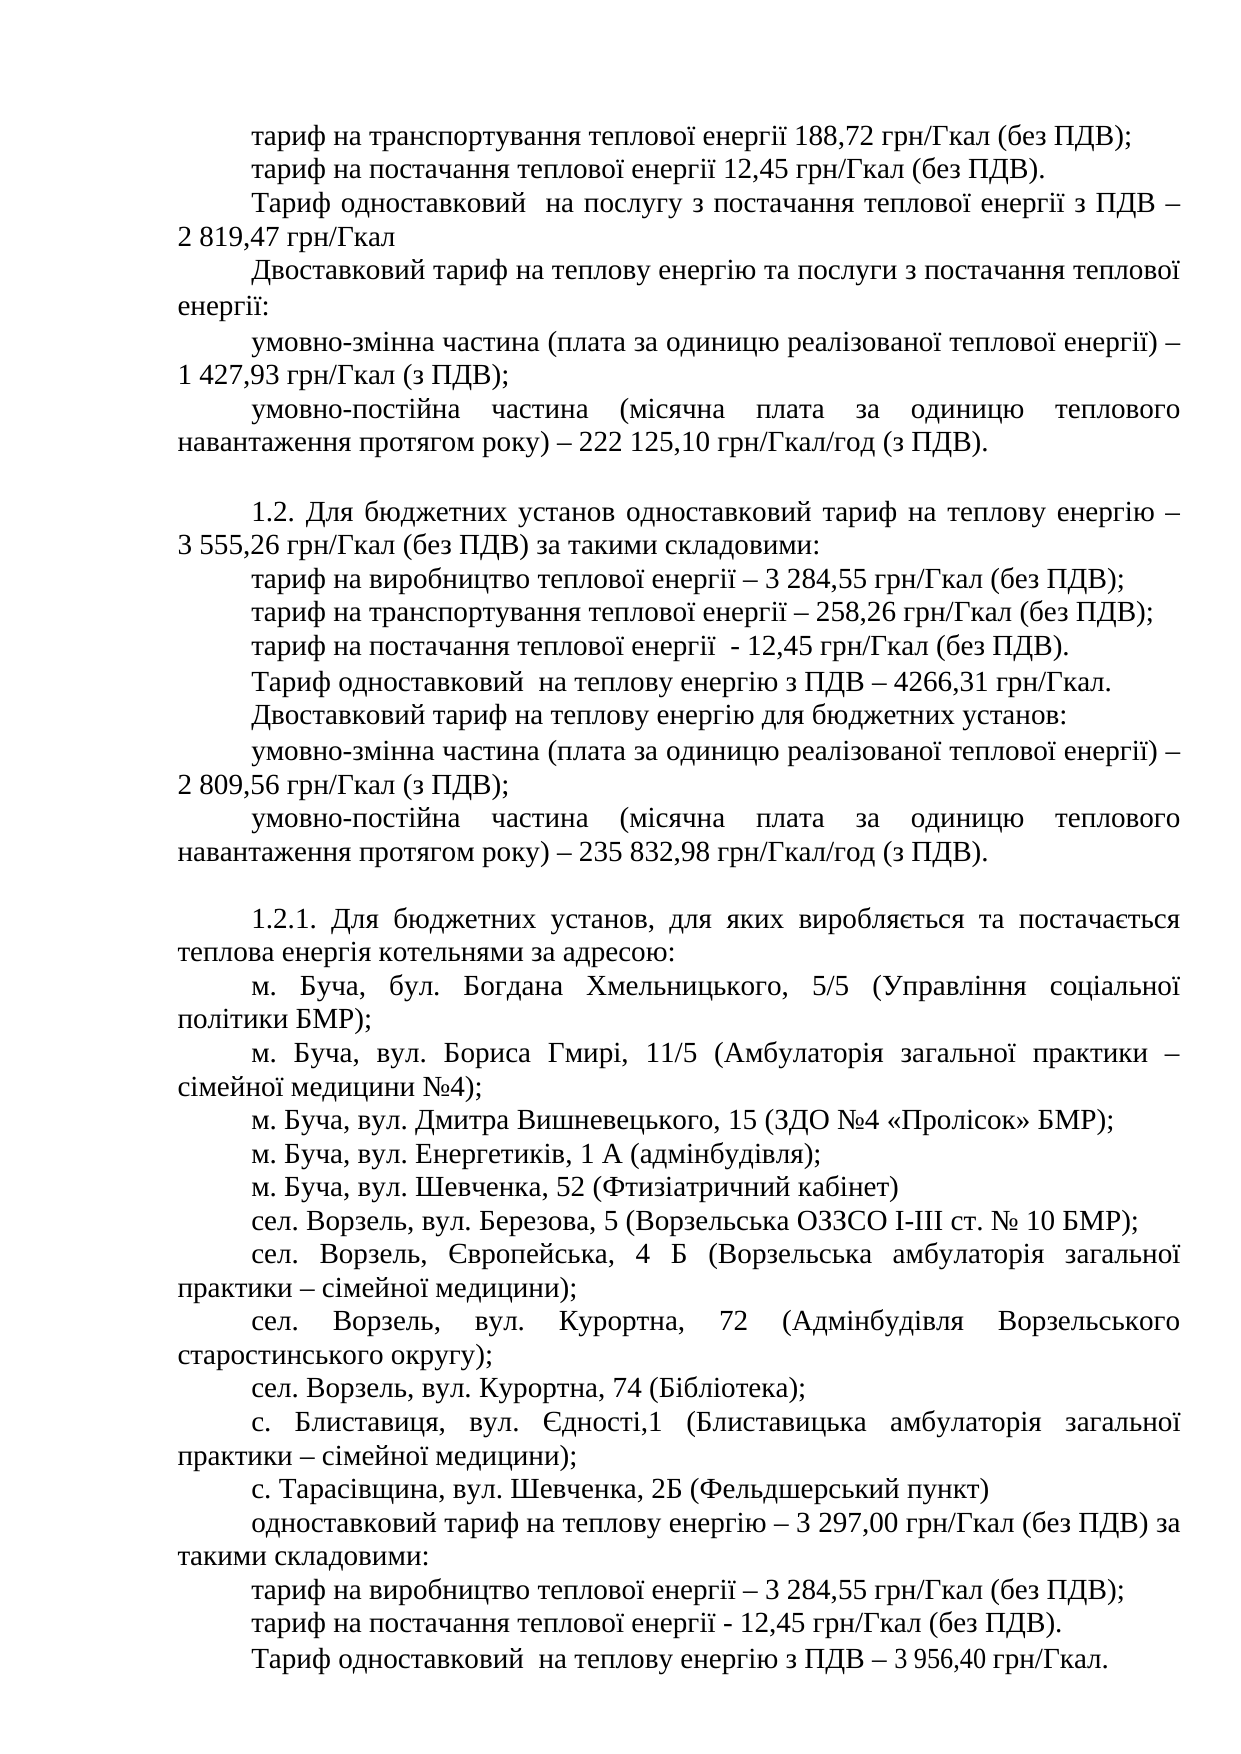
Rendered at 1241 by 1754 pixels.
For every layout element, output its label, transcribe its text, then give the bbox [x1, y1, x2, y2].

text умовно-змінна частина (плата за одиницю реалізованої теплової енергії) – 2 809,56 грн/Гкал (з ПДВ); [177, 733, 1181, 800]
text тариф на постачання теплової енергії 12,45 грн/Гкал (без ПДВ). [177, 152, 1181, 185]
text тариф на транспортування теплової енергії – 258,26 грн/Гкал (без ПДВ); [177, 594, 1181, 628]
text Тариф одноставковий на теплову енергію з ПДВ – 4266,31 грн/Гкал. [177, 664, 1181, 697]
text сел. Ворзель, вул. Березова, 5 (Ворзельська ОЗЗСО І-ІІІ ст. № 10 БМР); [177, 1203, 1181, 1236]
text м. Буча, бул. Богдана Хмельницького, 5/5 (Управління соціальної політики БМР); [177, 968, 1181, 1035]
text 1.2.1. Для бюджетних установ, для яких виробляється та постачається теплова енергія котельнями за адресою: [177, 901, 1181, 968]
text с. Блиставиця, вул. Єдності,1 (Блиставицька амбулаторія загальної практики – сімейної медицини); [177, 1404, 1181, 1471]
text 1.2. Для бюджетних установ одноставковий тариф на теплову енергію – 3 555,26 грн/Гкал (без ПДВ) за такими складовими: [177, 494, 1181, 561]
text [177, 1572, 1181, 1605]
text умовно-постійна частина (місячна плата за одиницю теплового навантаження протягом року) – 235 832,98 грн/Гкал/год (з ПДВ). [177, 800, 1181, 867]
text умовно-постійна частина (місячна плата за одиницю теплового навантаження протягом року) – 222 125,10 грн/Гкал/год (з ПДВ). [177, 391, 1181, 458]
text Двоставковий тариф на теплову енергію та послуги з постачання теплової енергії: [177, 252, 1181, 322]
text тариф на постачання теплової енергії - 12,45 грн/Гкал (без ПДВ). [177, 628, 1181, 662]
text сел. Ворзель, вул. Курортна, 74 (Бібліотека); [177, 1371, 1181, 1404]
text Тариф одноставковий на теплову енергію з ПДВ – 3 956,40 грн/Гкал. [177, 1641, 1181, 1675]
text с. Тарасівщина, вул. Шевченка, 2Б (Фельдшерський пункт) [177, 1471, 1181, 1505]
text м. Буча, вул. Бориса Гмирі, 11/5 (Амбулаторія загальної практики – сімейної медицини №4); [177, 1035, 1181, 1102]
text м. Буча, вул. Енергетиків, 1 А (адмінбудівля); [177, 1136, 1181, 1169]
text м. Буча, вул. Дмитра Вишневецького, 15 (ЗДО №4 «Пролісок» БМР); [177, 1102, 1181, 1136]
text Двоставковий тариф на теплову енергію для бюджетних установ: [177, 697, 1181, 731]
text тариф на виробництво теплової енергії – 3 284,55 грн/Гкал (без ПДВ); [177, 561, 1181, 594]
text тариф на постачання теплової енергії - 12,45 грн/Гкал (без ПДВ). [177, 1605, 1181, 1639]
text умовно-змінна частина (плата за одиницю реалізованої теплової енергії) – 1 427,93 грн/Гкал (з ПДВ); [177, 324, 1181, 391]
text Тариф одноставковий на послугу з постачання теплової енергії з ПДВ – 2 819,47 грн/Гкал [177, 185, 1181, 252]
text одноставковий тариф на теплову енергію – 3 297,00 грн/Гкал (без ПДВ) за такими складовими: [177, 1505, 1181, 1572]
text тариф на транспортування теплової енергії 188,72 грн/Гкал (без ПДВ); [177, 118, 1181, 152]
text сел. Ворзель, Європейська, 4 Б (Ворзельська амбулаторія загальної практики – сімейної медицини); [177, 1236, 1181, 1303]
text сел. Ворзель, вул. Курортна, 72 (Адмінбудівля Ворзельського старостинського округу); [177, 1303, 1181, 1371]
text м. Буча, вул. Шевченка, 52 (Фтизіатричний кабінет) [177, 1169, 1181, 1203]
